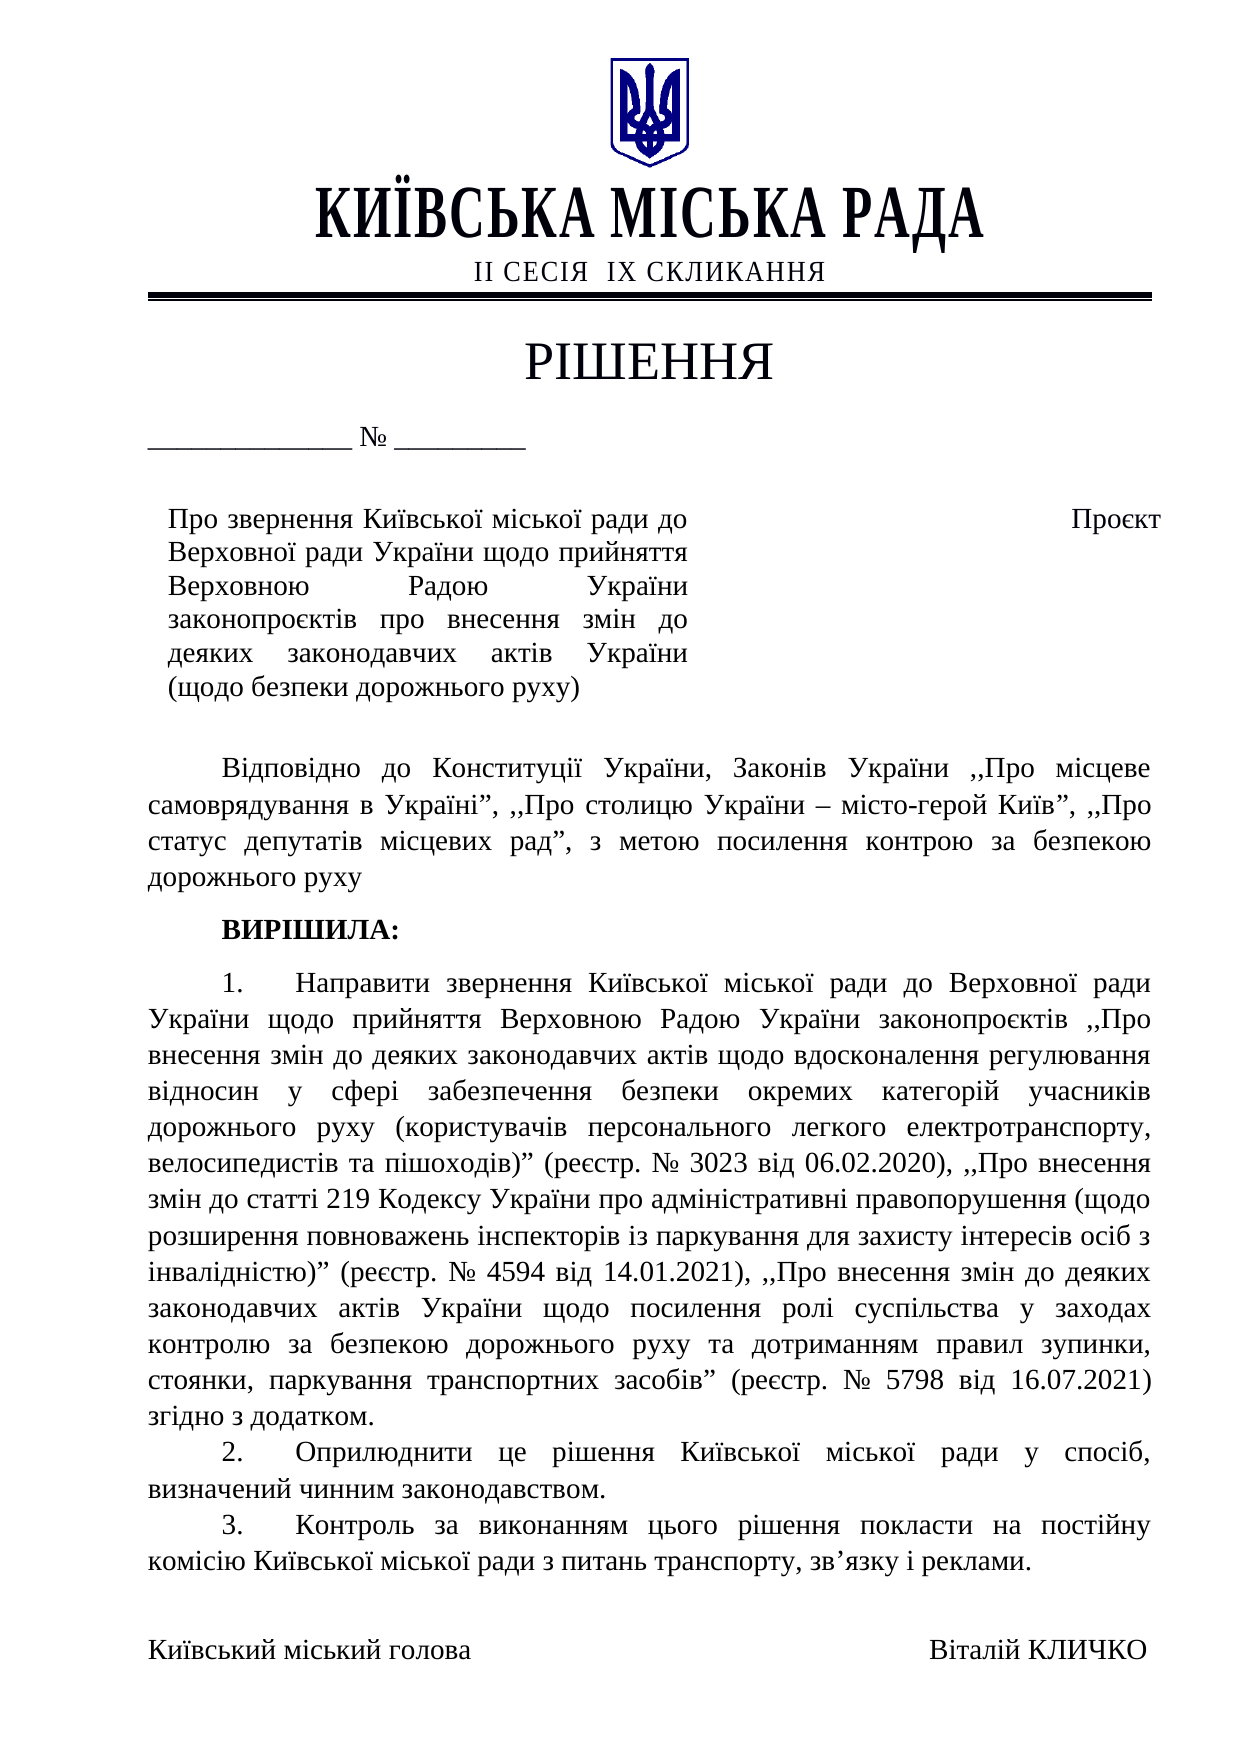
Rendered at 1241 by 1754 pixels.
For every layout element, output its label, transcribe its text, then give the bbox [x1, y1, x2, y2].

text Київський міський голова Віталій КЛИЧКО [148, 1632, 1152, 1666]
text ВИРІШИЛА: [148, 912, 1152, 945]
picture [610, 58, 689, 168]
list Оприлюднити це рішення Київської міської ради у спосіб, визначений чинним законодавством. [148, 1434, 1152, 1504]
list Направити звернення Київської міської ради до Верховної ради України щодо прийняття Верховною Радою України законопроєктів ,,Про внесення змін до деяких законодавчих актів щодо вдосконалення регулювання відносин у сфері забезпечення безпеки окремих категорій учасників дорожнього руху (користувачів персонального легкого електротранспорту, велосипедистів та пішоходів)” (реєстр. № 3023 від 06.02.2020), ,,Про внесення змін до статті 219 Кодексу України про адміністративні правопорушення (щодо розширення повноважень інспекторів із паркування для захисту інтересів осіб з інвалідністю)” (реєстр. № 4594 від 14.01.2021), ,,Про внесення змін до деяких законодавчих актів України щодо посилення ролі суспільства у заходах контролю за безпекою дорожнього руху та дотриманням правил зупинки, стоянки, паркування транспортних засобів” (реєстр. № 5798 від 16.07.2021) згідно з додатком. [148, 965, 1152, 1432]
table_header Проєкт [694, 495, 1166, 708]
text Відповідно до Конституції України, Законів України ,,Про місцеве самоврядування в Україні”, ,,Про столицю України – місто-герой Київ”, ,,Про статус депутатів місцевих рад”, з метою посилення контрою за безпекою дорожнього руху [148, 751, 1152, 893]
text КИЇВСЬКА МІСЬКА РАДА [148, 168, 1152, 254]
text РІШЕННЯ [148, 329, 1152, 391]
list Контроль за виконанням цього рішення покласти на постійну комісію Київської міської ради з питань транспорту, зв’язку і реклами. [148, 1507, 1152, 1577]
table_header Про звернення Київської міської ради до Верховної ради України щодо прийняття Верховною Радою України законопроєктів про внесення змін до деяких законодавчих актів України (щодо безпеки дорожнього руху) [162, 495, 694, 708]
text ІІ СЕСІЯ ІХ СКЛИКАННЯ [148, 254, 1152, 292]
text ______________ № _________ [148, 419, 1152, 453]
